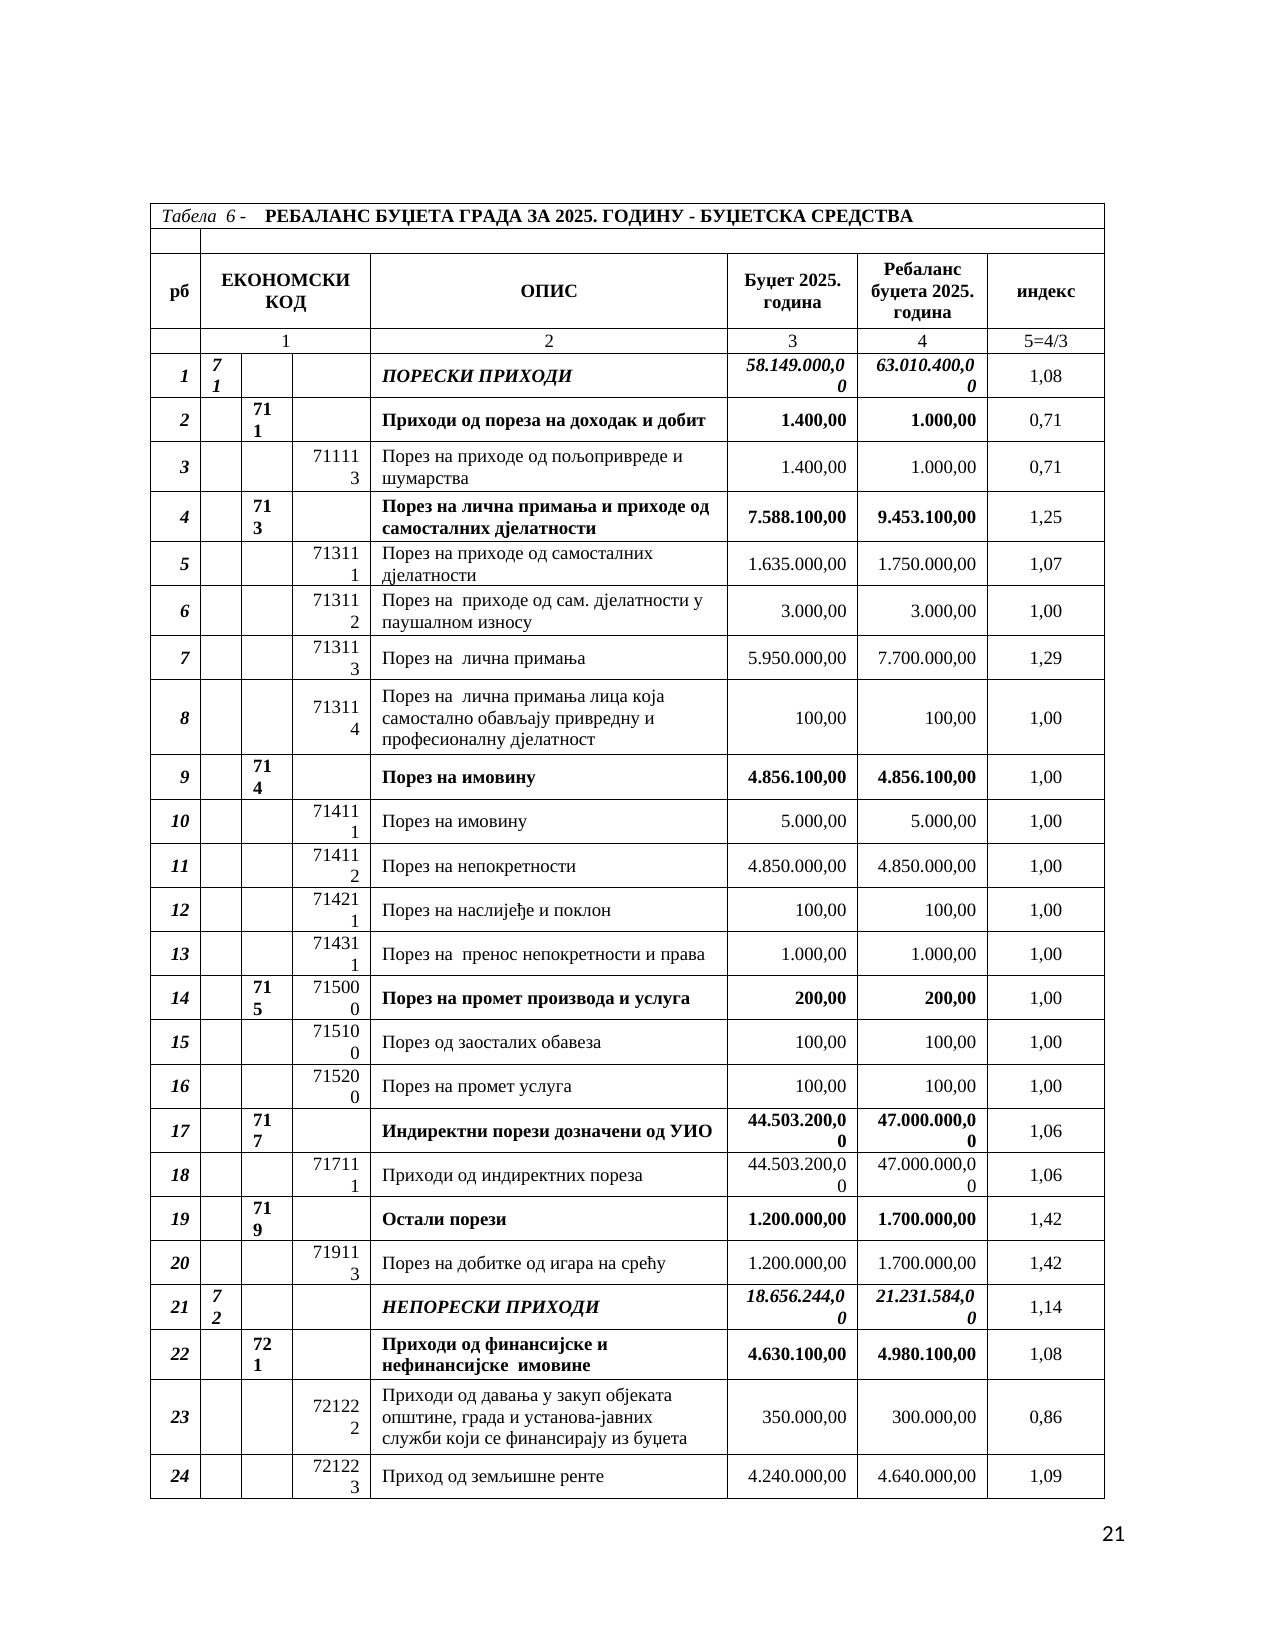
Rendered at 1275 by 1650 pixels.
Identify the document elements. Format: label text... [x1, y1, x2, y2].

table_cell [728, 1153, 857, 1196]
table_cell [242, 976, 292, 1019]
table_cell [201, 586, 241, 635]
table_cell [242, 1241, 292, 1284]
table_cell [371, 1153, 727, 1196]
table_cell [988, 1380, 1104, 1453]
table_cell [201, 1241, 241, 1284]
table_cell [201, 636, 241, 679]
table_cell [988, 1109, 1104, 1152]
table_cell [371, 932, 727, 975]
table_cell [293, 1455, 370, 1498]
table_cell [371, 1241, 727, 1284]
table_cell 0,71 [988, 442, 1104, 491]
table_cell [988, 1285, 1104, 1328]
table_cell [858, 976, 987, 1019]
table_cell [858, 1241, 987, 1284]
table_cell 3 [151, 442, 200, 491]
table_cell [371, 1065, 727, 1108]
table_cell ЕКОНОМСКИ КОД [201, 254, 370, 328]
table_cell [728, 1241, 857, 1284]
table_cell 1.400,00 [728, 398, 857, 441]
table_cell 8 [151, 680, 200, 754]
table_cell [242, 354, 292, 397]
table_cell 714 [242, 755, 292, 798]
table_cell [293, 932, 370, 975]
table_cell Порез на непокретности [371, 844, 727, 887]
table_cell 714111 [293, 800, 370, 843]
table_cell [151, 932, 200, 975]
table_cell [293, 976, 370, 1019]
table_cell [151, 229, 200, 253]
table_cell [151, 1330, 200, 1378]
table_cell 713112 [293, 586, 370, 635]
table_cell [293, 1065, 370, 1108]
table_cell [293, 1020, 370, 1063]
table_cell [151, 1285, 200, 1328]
table_cell [242, 442, 292, 491]
table_cell 1,00 [988, 844, 1104, 887]
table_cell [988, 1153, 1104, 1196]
table_cell 2 [151, 398, 200, 441]
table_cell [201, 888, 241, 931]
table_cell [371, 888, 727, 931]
table_cell [201, 680, 241, 754]
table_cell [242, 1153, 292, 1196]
table_cell 713113 [293, 636, 370, 679]
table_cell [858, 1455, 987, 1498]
table_cell 4.850.000,00 [728, 844, 857, 887]
table_cell Буџет 2025. година [728, 254, 857, 328]
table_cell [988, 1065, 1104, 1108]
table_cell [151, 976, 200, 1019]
table_cell [242, 636, 292, 679]
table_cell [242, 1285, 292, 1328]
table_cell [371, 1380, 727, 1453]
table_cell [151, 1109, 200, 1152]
table_cell Порез на лична примања [371, 636, 727, 679]
table_cell [293, 398, 370, 441]
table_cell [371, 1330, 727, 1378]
table_cell 1,00 [988, 586, 1104, 635]
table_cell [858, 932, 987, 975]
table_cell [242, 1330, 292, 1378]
table_cell [201, 844, 241, 887]
table_cell [151, 329, 200, 353]
table_cell 4 [858, 329, 987, 353]
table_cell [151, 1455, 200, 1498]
table_cell 4.850.000,00 [858, 844, 987, 887]
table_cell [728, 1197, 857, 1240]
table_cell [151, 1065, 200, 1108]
table_cell [201, 542, 241, 585]
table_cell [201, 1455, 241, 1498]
table_cell [242, 680, 292, 754]
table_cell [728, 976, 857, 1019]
table_cell 5 [151, 542, 200, 585]
table_cell 7 [151, 636, 200, 679]
table_cell Порез на приходе од сам. дјелатности у паушалном износу [371, 586, 727, 635]
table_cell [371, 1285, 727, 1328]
table_cell 0,71 [988, 398, 1104, 441]
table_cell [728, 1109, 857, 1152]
table_cell 711 [242, 398, 292, 441]
table_cell 58.149.000,00 [728, 354, 857, 397]
table_cell 1,25 [988, 492, 1104, 541]
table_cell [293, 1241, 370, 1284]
table_cell 5.000,00 [728, 800, 857, 843]
table_cell [201, 800, 241, 843]
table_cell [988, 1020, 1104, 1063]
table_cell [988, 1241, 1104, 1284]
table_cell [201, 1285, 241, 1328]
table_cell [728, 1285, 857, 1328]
table_cell 100,00 [858, 680, 987, 754]
table_cell 3.000,00 [728, 586, 857, 635]
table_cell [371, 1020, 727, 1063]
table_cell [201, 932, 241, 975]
table_cell 11 [151, 844, 200, 887]
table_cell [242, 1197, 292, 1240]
table_cell 1.400,00 [728, 442, 857, 491]
table_cell [242, 844, 292, 887]
table_cell Приходи од пореза на доходак и добит [371, 398, 727, 441]
table_cell Ребаланс буџета 2025. година [858, 254, 987, 328]
table_cell Порез на имовину [371, 755, 727, 798]
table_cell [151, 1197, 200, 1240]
table_cell 5.950.000,00 [728, 636, 857, 679]
table_cell 5=4/3 [988, 329, 1104, 353]
table_cell [201, 442, 241, 491]
table_cell 9.453.100,00 [858, 492, 987, 541]
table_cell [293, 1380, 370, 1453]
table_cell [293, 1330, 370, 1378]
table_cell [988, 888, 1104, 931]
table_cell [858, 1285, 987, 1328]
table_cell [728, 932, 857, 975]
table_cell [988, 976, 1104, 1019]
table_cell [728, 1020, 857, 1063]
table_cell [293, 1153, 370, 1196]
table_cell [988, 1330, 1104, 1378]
table_cell 1,00 [988, 680, 1104, 754]
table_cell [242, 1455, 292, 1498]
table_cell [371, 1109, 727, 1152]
table_cell 100,00 [728, 680, 857, 754]
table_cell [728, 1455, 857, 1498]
table_cell 3.000,00 [858, 586, 987, 635]
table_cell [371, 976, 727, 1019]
table_cell 7.700.000,00 [858, 636, 987, 679]
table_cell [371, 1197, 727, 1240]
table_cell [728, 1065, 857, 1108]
table_cell [242, 586, 292, 635]
table_cell 1,00 [988, 800, 1104, 843]
table_cell [242, 800, 292, 843]
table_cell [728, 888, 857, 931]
table_cell 1.000,00 [858, 398, 987, 441]
table_cell 7.588.100,00 [728, 492, 857, 541]
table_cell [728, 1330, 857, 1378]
table_cell индекс [988, 254, 1104, 328]
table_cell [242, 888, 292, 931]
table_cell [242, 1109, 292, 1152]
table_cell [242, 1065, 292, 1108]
table_cell 2 [371, 329, 727, 353]
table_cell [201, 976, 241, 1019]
table_cell 9 [151, 755, 200, 798]
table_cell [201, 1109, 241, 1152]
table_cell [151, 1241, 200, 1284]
table_cell Порез на лична примања и приходе од самосталних дјелатности [371, 492, 727, 541]
table_cell ПОРЕСКИ ПРИХОДИ [371, 354, 727, 397]
table_cell [242, 542, 292, 585]
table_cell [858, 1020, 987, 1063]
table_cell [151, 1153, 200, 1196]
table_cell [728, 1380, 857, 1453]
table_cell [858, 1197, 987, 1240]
table_cell 71 [201, 354, 241, 397]
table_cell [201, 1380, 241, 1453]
table_cell ОПИС [371, 254, 727, 328]
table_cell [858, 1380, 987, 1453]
table_cell Порез на лична примања лица која самостално обављају привредну и професионалну дјелатност [371, 680, 727, 754]
table_cell 3 [728, 329, 857, 353]
table_cell 4 [151, 492, 200, 541]
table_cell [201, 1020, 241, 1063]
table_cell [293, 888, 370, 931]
table_cell 1,08 [988, 354, 1104, 397]
table_cell 1 [201, 329, 370, 353]
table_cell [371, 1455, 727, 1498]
table_cell 713 [242, 492, 292, 541]
table_cell [293, 354, 370, 397]
table_cell 6 [151, 586, 200, 635]
table_cell 1.750.000,00 [858, 542, 987, 585]
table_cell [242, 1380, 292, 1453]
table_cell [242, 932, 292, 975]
table_cell 63.010.400,00 [858, 354, 987, 397]
table_header Табела 6 - РЕБАЛАНС БУЏЕТА ГРАДА ЗА 2025. ГОДИНУ - БУЏЕТСКА СРЕДСТВА [151, 204, 1104, 228]
table_cell Порез на имовину [371, 800, 727, 843]
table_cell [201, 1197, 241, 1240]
table_cell 1 [151, 354, 200, 397]
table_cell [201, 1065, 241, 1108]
table_cell 714112 [293, 844, 370, 887]
table_cell 1.635.000,00 [728, 542, 857, 585]
table_cell [201, 492, 241, 541]
table_cell [201, 755, 241, 798]
table_cell [293, 492, 370, 541]
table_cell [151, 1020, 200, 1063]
table_cell 1.000,00 [858, 442, 987, 491]
table_cell 713111 [293, 542, 370, 585]
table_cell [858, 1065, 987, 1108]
table_cell 1,29 [988, 636, 1104, 679]
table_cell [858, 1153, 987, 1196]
table_cell рб [151, 254, 200, 328]
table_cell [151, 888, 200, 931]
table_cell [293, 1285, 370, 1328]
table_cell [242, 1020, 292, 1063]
table_cell Порез на приходе од самосталних дјелатности [371, 542, 727, 585]
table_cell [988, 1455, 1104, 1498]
table_cell 4.856.100,00 [728, 755, 857, 798]
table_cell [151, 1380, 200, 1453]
table_cell 713114 [293, 680, 370, 754]
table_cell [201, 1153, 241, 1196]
table_cell 1,07 [988, 542, 1104, 585]
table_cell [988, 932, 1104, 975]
table_cell [201, 229, 1104, 253]
table_cell 10 [151, 800, 200, 843]
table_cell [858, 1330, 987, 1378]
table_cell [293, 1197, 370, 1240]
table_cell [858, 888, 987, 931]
table_cell Порез на приходе од пољопривреде и шумарства [371, 442, 727, 491]
table_cell [293, 755, 370, 798]
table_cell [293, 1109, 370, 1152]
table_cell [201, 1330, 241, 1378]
table_cell [201, 398, 241, 441]
table_cell 4.856.100,00 [858, 755, 987, 798]
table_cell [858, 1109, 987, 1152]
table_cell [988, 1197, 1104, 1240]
table_cell 1,00 [988, 755, 1104, 798]
table_cell 5.000,00 [858, 800, 987, 843]
table_cell 711113 [293, 442, 370, 491]
